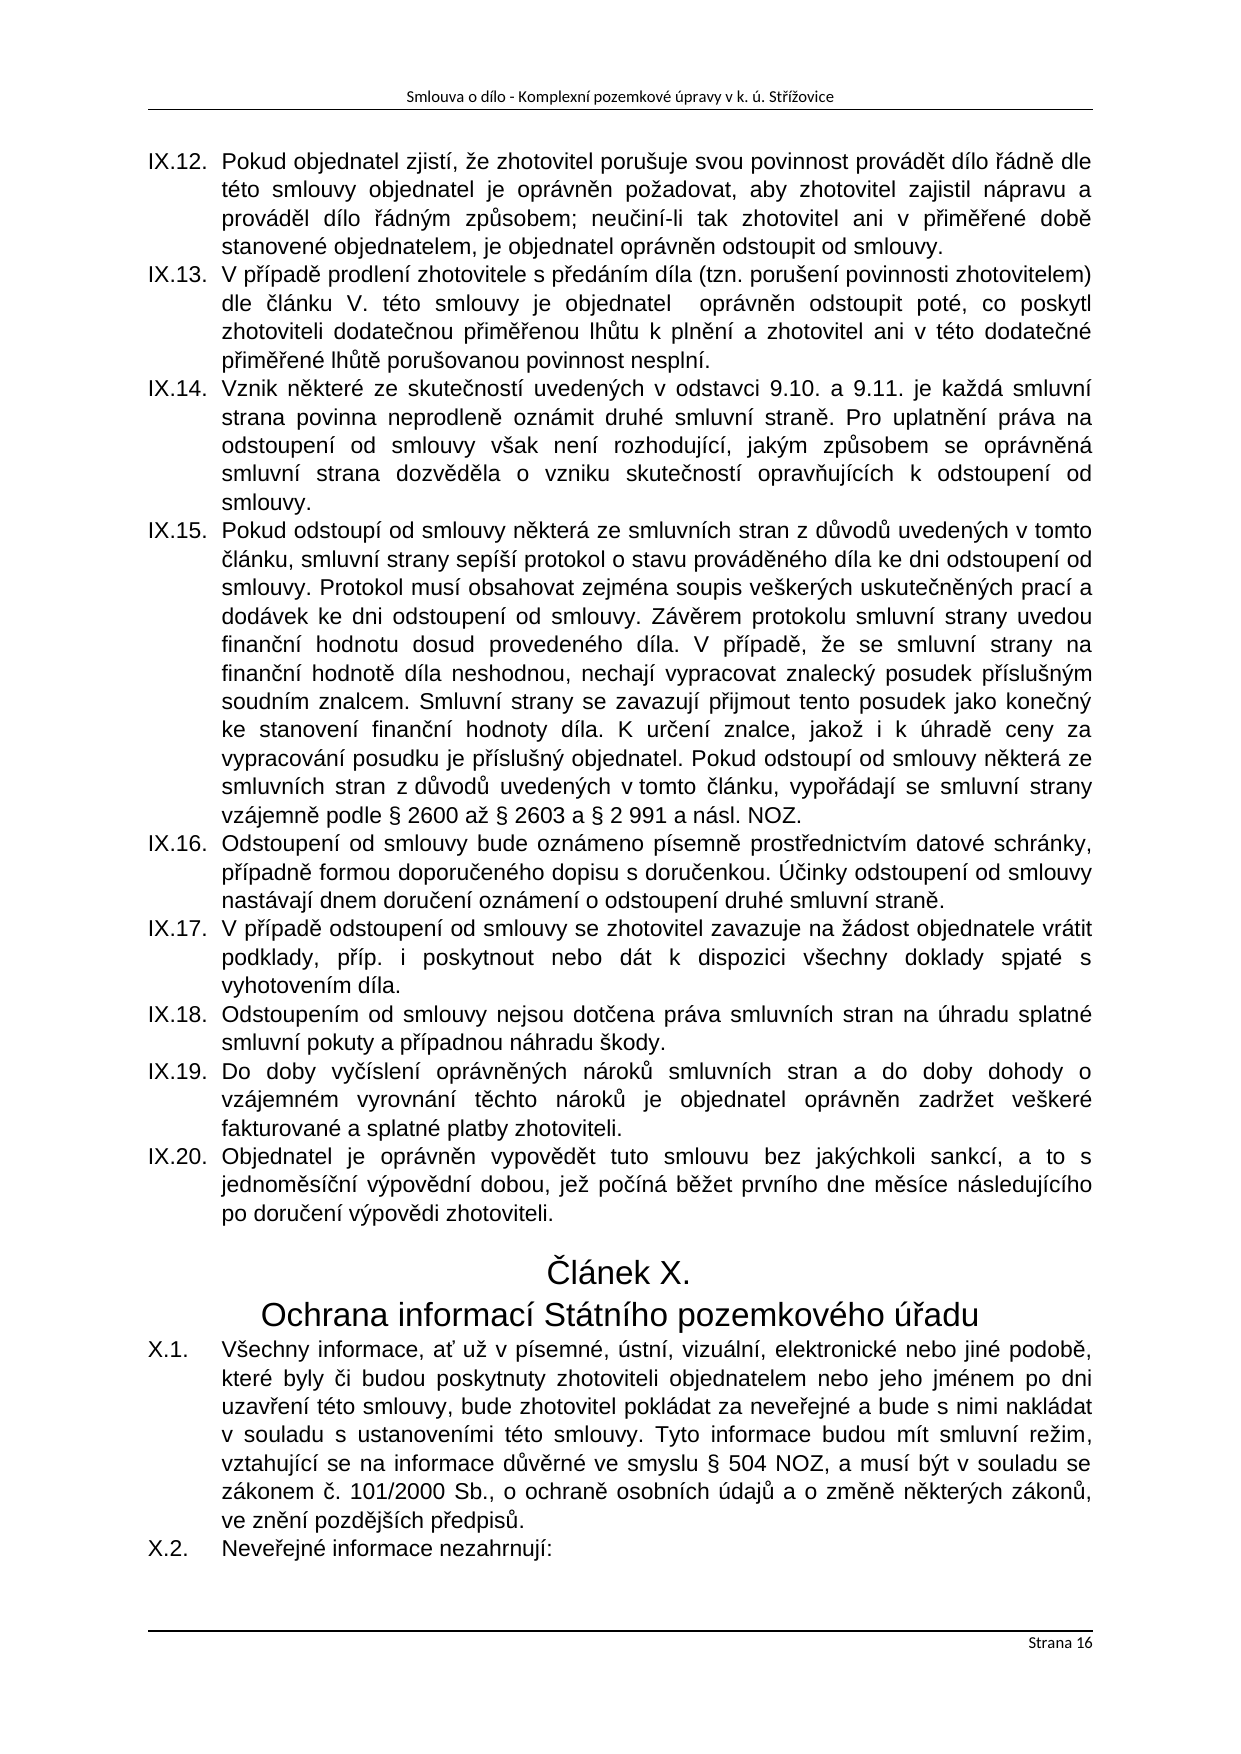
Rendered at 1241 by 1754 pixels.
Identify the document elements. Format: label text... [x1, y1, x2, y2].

list Pokud objednatel zjistí, že zhotovitel porušuje svou povinnost provádět dílo řádně dle této smlouvy objednatel je oprávněn požadovat, aby zhotovitel zajistil nápravu a prováděl dílo řádným způsobem; neučiní-li tak zhotovitel ani v přiměřené době stanovené objednatelem, je objednatel oprávněn odstoupit od smlouvy. [148, 148, 1093, 259]
subtitle Ochrana informací Státního pozemkového úřadu [148, 1253, 1093, 1333]
list Neveřejné informace nezahrnují: [148, 1535, 1093, 1562]
list Odstoupením od smlouvy nejsou dotčena práva smluvních stran na úhradu splatné smluvní pokuty a případnou náhradu škody. [148, 1001, 1093, 1056]
list Objednatel je oprávněn vypovědět tuto smlouvu bez jakýchkoli sankcí, a to s jednoměsíční výpovědní dobou, jež počíná běžet prvního dne měsíce následujícího po doručení výpovědi zhotoviteli. [148, 1143, 1093, 1226]
list V případě odstoupení od smlouvy se zhotovitel zavazuje na žádost objednatele vrátit podklady, příp. i poskytnout nebo dát k dispozici všechny doklady spjaté s vyhotovením díla. [148, 915, 1093, 999]
list V případě prodlení zhotovitele s předáním díla (tzn. porušení povinnosti zhotovitelem) dle článku V. této smlouvy je objednatel oprávněn odstoupit poté, co poskytl zhotoviteli dodatečnou přiměřenou lhůtu k plnění a zhotovitel ani v této dodatečné přiměřené lhůtě porušovanou povinnost nesplní. [148, 261, 1093, 373]
list Vznik některé ze skutečností uvedených v odstavci 9.10. a 9.11. je každá smluvní strana povinna neprodleně oznámit druhé smluvní straně. Pro uplatnění práva na odstoupení od smlouvy však není rozhodující, jakým způsobem se oprávněná smluvní strana dozvěděla o vzniku skutečností opravňujících k odstoupení od smlouvy. [148, 375, 1093, 515]
list Odstoupení od smlouvy bude oznámeno písemně prostřednictvím datové schránky, případně formou doporučeného dopisu s doručenkou. Účinky odstoupení od smlouvy nastávají dnem doručení oznámení o odstoupení druhé smluvní straně. [148, 830, 1093, 913]
list Všechny informace, ať už v písemné, ústní, vizuální, elektronické nebo jiné podobě, které byly či budou poskytnuty zhotoviteli objednatelem nebo jeho jménem po dni uzavření této smlouvy, bude zhotovitel pokládat za neveřejné a bude s nimi nakládat v souladu s ustanoveními této smlouvy. Tyto informace budou mít smluvní režim, vztahující se na informace důvěrné ve smyslu § 504 NOZ, a musí být v souladu se zákonem č. 101/2000 Sb., o ochraně osobních údajů a o změně některých zákonů, ve znění pozdějších předpisů. [148, 1336, 1093, 1533]
list Pokud odstoupí od smlouvy některá ze smluvních stran z důvodů uvedených v tomto článku, smluvní strany sepíší protokol o stavu prováděného díla ke dni odstoupení od smlouvy. Protokol musí obsahovat zejména soupis veškerých uskutečněných prací a dodávek ke dni odstoupení od smlouvy. Závěrem protokolu smluvní strany uvedou finanční hodnotu dosud provedeného díla. V případě, že se smluvní strany na finanční hodnotě díla neshodnou, nechají vypracovat znalecký posudek příslušným soudním znalcem. Smluvní strany se zavazují přijmout tento posudek jako konečný ke stanovení finanční hodnoty díla. K určení znalce, jakož i k úhradě ceny za vypracování posudku je příslušný objednatel. Pokud odstoupí od smlouvy některá ze smluvních stran z důvodů uvedených v tomto článku, vypořádají se smluvní strany vzájemně podle § 2600 až § 2603 a § 2 991 a násl. NOZ. [148, 517, 1093, 828]
list Do doby vyčíslení oprávněných nároků smluvních stran a do doby dohody o vzájemném vyrovnání těchto nároků je objednatel oprávněn zadržet veškeré fakturované a splatné platby zhotoviteli. [148, 1058, 1093, 1141]
